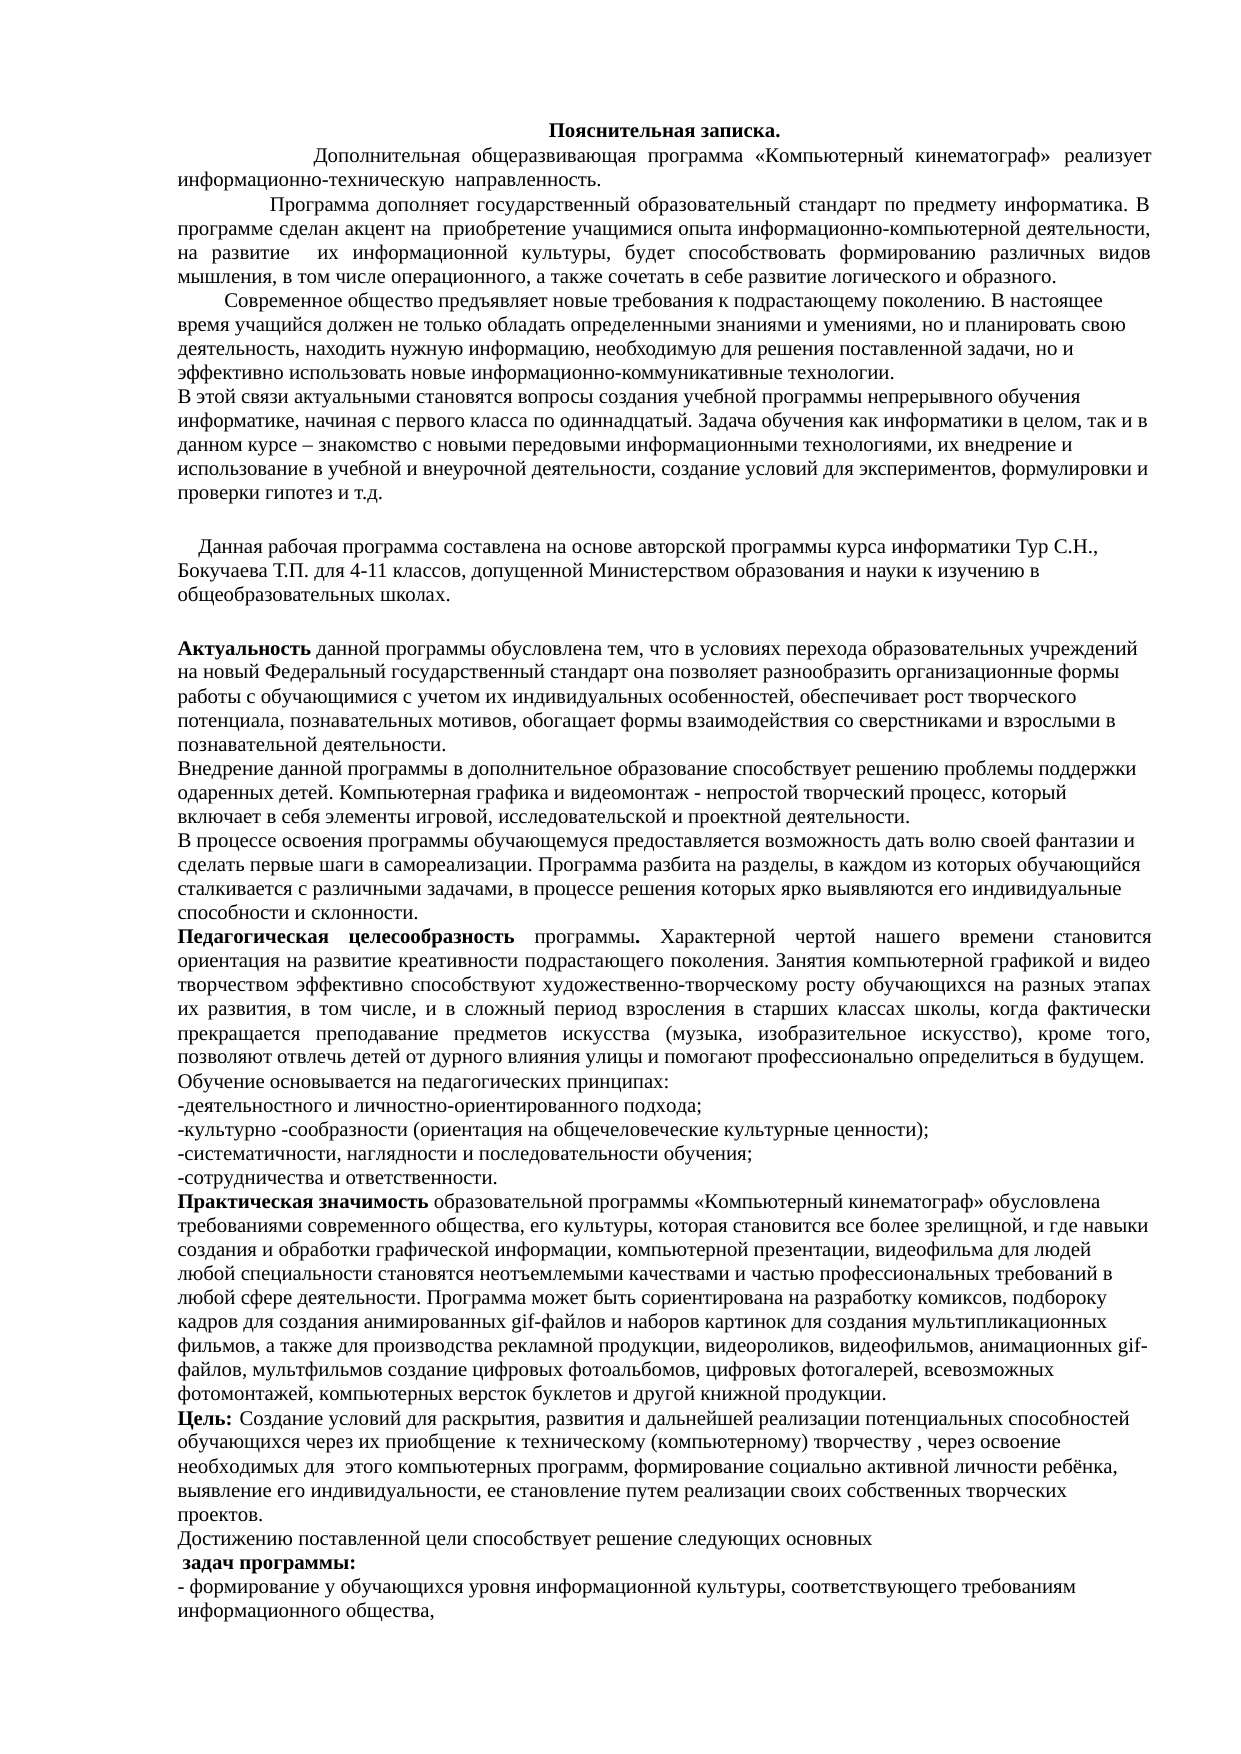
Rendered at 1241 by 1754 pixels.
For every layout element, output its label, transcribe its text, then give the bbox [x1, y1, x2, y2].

text Программа дополняет государственный образовательный стандарт по предмету информатика. В программе сделан акцент на приобретение учащимися опыта информационно-компьютерной деятельности, на развитие их информационной культуры, будет способствовать формированию различных видов мышления, в том числе операционного, а также сочетать в себе развитие логического и образного. [177, 191, 1152, 288]
text Актуальность данной программы обусловлена тем, что в условиях перехода образовательных учреждений на новый Федеральный государственный стандарт она позволяет разнообразить организационные формы работы с обучающимися с учетом их индивидуальных особенностей, обеспечивает рост творческого потенциала, познавательных мотивов, обогащает формы взаимодействия со сверстниками и взрослыми в познавательной деятельности. [177, 635, 1152, 756]
text -культурно -сообразности (ориентация на общечеловеческие культурные ценности); [177, 1117, 1152, 1141]
text Дополнительная общеразвивающая программа «Компьютерный кинематограф» реализует информационно-техническую направленность. [177, 143, 1152, 191]
text задач программы: [177, 1550, 1152, 1574]
text -систематичности, наглядности и последовательности обучения; [177, 1141, 1152, 1165]
text - формирование у обучающихся уровня информационной культуры, соответствующего требованиям информационного общества, [177, 1574, 1152, 1622]
text Педагогическая целесообразность программы. Характерной чертой нашего времени становится ориентация на развитие креативности подрастающего поколения. Занятия компьютерной графикой и видео творчеством эффективно способствуют художественно-творческому росту обучающихся на разных этапах их развития, в том числе, и в сложный период взросления в старших классах школы, когда фактически прекращается преподавание предметов искусства (музыка, изобразительное искусство), кроме того, позволяют отвлечь детей от дурного влияния улицы и помогают профессионально определиться в будущем. [177, 924, 1152, 1068]
text Данная рабочая программа составлена на основе авторской программы курса информатики Тур С.Н., Бокучаева Т.П. для 4-11 классов, допущенной Министерством образования и науки к изучению в общеобразовательных школах. [177, 534, 1152, 606]
text Достижению поставленной цели способствует решение следующих основных [177, 1526, 1152, 1550]
text -сотрудничества и ответственности. [177, 1165, 1152, 1189]
text Пояснительная записка. [177, 118, 1152, 143]
text Современное общество предъявляет новые требования к подрастающему поколению. В настоящее время учащийся должен не только обладать определенными знаниями и умениями, но и планировать свою деятельность, находить нужную информацию, необходимую для решения поставленной задачи, но и эффективно использовать новые информационно-коммуникативные технологии. В этой связи актуальными становятся вопросы создания учебной программы непрерывного обучения информатике, начиная с первого класса по одиннадцатый. Задача обучения как информатики в целом, так и в данном курсе – знакомство с новыми передовыми информационными технологиями, их внедрение и использование в учебной и внеурочной деятельности, создание условий для экспериментов, формулировки и проверки гипотез и т.д. [177, 288, 1152, 504]
text Обучение основывается на педагогических принципах: [177, 1068, 1152, 1093]
text -деятельностного и личностно-ориентированного подхода; [177, 1093, 1152, 1117]
text Практическая значимость образовательной программы «Компьютерный кинематограф» обусловлена требованиями современного общества, его культуры, которая становится все более зрелищной, и где навыки создания и обработки графической информации, компьютерной презентации, видеофильма для людей любой специальности становятся неотъемлемыми качествами и частью профессиональных требований в любой сфере деятельности. Программа может быть сориентирована на разработку комиксов, подбороку кадров для создания анимированных gif-файлов и наборов картинок для создания мультипликационных фильмов, а также для производства рекламной продукции, видеороликов, видеофильмов, анимационных gif-файлов, мультфильмов создание цифровых фотоальбомов, цифровых фотогалерей, всевозможных фотомонтажей, компьютерных версток буклетов и другой книжной продукции. [177, 1189, 1152, 1405]
text Внедрение данной программы в дополнительное образование способствует решению проблемы поддержки одаренных детей. Компьютерная графика и видеомонтаж - непростой творческий процесс, который включает в себя элементы игровой, исследовательской и проектной деятельности. [177, 756, 1152, 828]
text В процессе освоения программы обучающемуся предоставляется возможность дать волю своей фантазии и сделать первые шаги в самореализации. Программа разбита на разделы, в каждом из которых обучающийся сталкивается с различными задачами, в процессе решения которых ярко выявляются его индивидуальные способности и склонности. [177, 828, 1152, 924]
text Цель: Создание условий для раскрытия, развития и дальнейшей реализации потенциальных способностей обучающихся через их приобщение к техническому (компьютерному) творчеству , через освоение необходимых для этого компьютерных программ, формирование социально активной личности ребёнка, выявление его индивидуальности, ее становление путем реализации своих собственных творческих проектов. [177, 1405, 1152, 1526]
